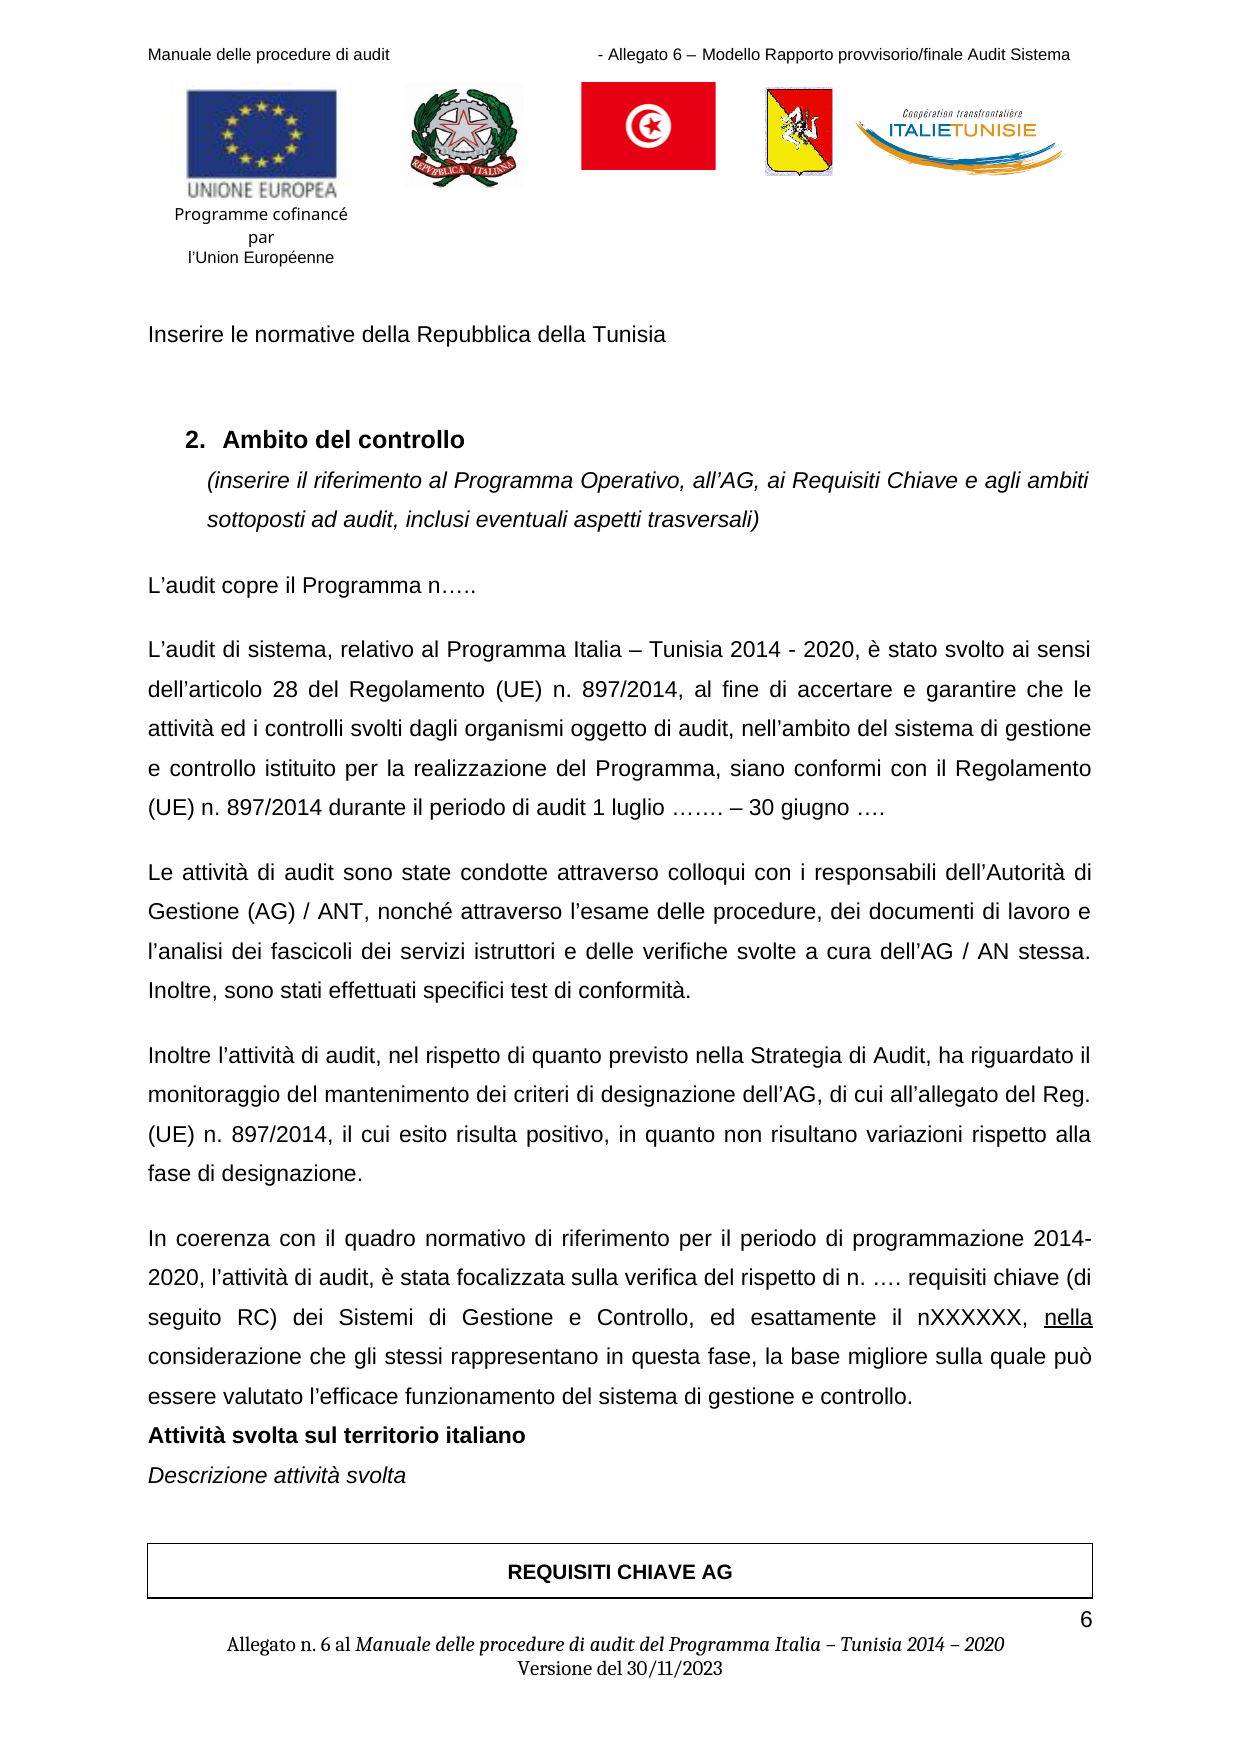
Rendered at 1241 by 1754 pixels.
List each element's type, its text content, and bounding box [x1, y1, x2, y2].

list (inserire il riferimento al Programma Operativo, all’AG, ai Requisiti Chiave e agli ambiti sottoposti ad audit, inclusi eventuali aspetti trasversali) [207, 467, 1092, 532]
table_header REQUISITI CHIAVE AG [148, 1544, 1092, 1597]
picture [765, 87, 833, 176]
subtitle Ambito del controllo [185, 425, 1092, 454]
text L’audit di sistema, relativo al Programma Italia – Tunisia 2014 - 2020, è stato svolto ai sensi dell’articolo 28 del Regolamento (UE) n. 897/2014, al fine di accertare e garantire che le attività ed i controlli svolti dagli organismi oggetto di audit, nell’ambito del sistema di gestione e controllo istituito per la realizzazione del Programma, siano conformi con il Regolamento (UE) n. 897/2014 durante il periodo di audit 1 luglio ……. – 30 giugno …. [148, 636, 1092, 821]
text L’audit copre il Programma n….. [148, 572, 1092, 598]
picture [581, 82, 716, 170]
picture [170, 82, 352, 203]
text In coerenza con il quadro normativo di riferimento per il periodo di programmazione 2014-2020, l’attività di audit, è stata focalizzata sulla verifica del rispetto di n. …. requisiti chiave (di seguito RC) dei Sistemi di Gestione e Controllo, ed esattamente il nXXXXXX, nella considerazione che gli stessi rappresentano in questa fase, la base migliore sulla quale può essere valutato l’efficace funzionamento del sistema di gestione e controllo. [148, 1225, 1092, 1409]
text Descrizione attività svolta [148, 1462, 1092, 1489]
text Le attività di audit sono state condotte attraverso colloqui con i responsabili dell’Autorità di Gestione (AG) / ANT, nonché attraverso l’esame delle procedure, dei documenti di lavoro e l’analisi dei fascicoli dei servizi istruttori e delle verifiche svolte a cura dell’AG / AN stessa. Inoltre, sono stati effettuati specifici test di conformità. [148, 859, 1092, 1004]
text Inoltre l’attività di audit, nel rispetto di quanto previsto nella Strategia di Audit, ha riguardato il monitoraggio del mantenimento dei criteri di designazione dell’AG, di cui all’allegato del Reg. (UE) n. 897/2014, il cui esito risulta positivo, in quanto non risultano variazioni rispetto alla fase di designazione. [148, 1042, 1092, 1187]
text Attività svolta sul territorio italiano [148, 1422, 1092, 1448]
text Inserire le normative della Repubblica della Tunisia [148, 321, 1092, 347]
picture [403, 82, 524, 188]
picture [847, 82, 1075, 197]
